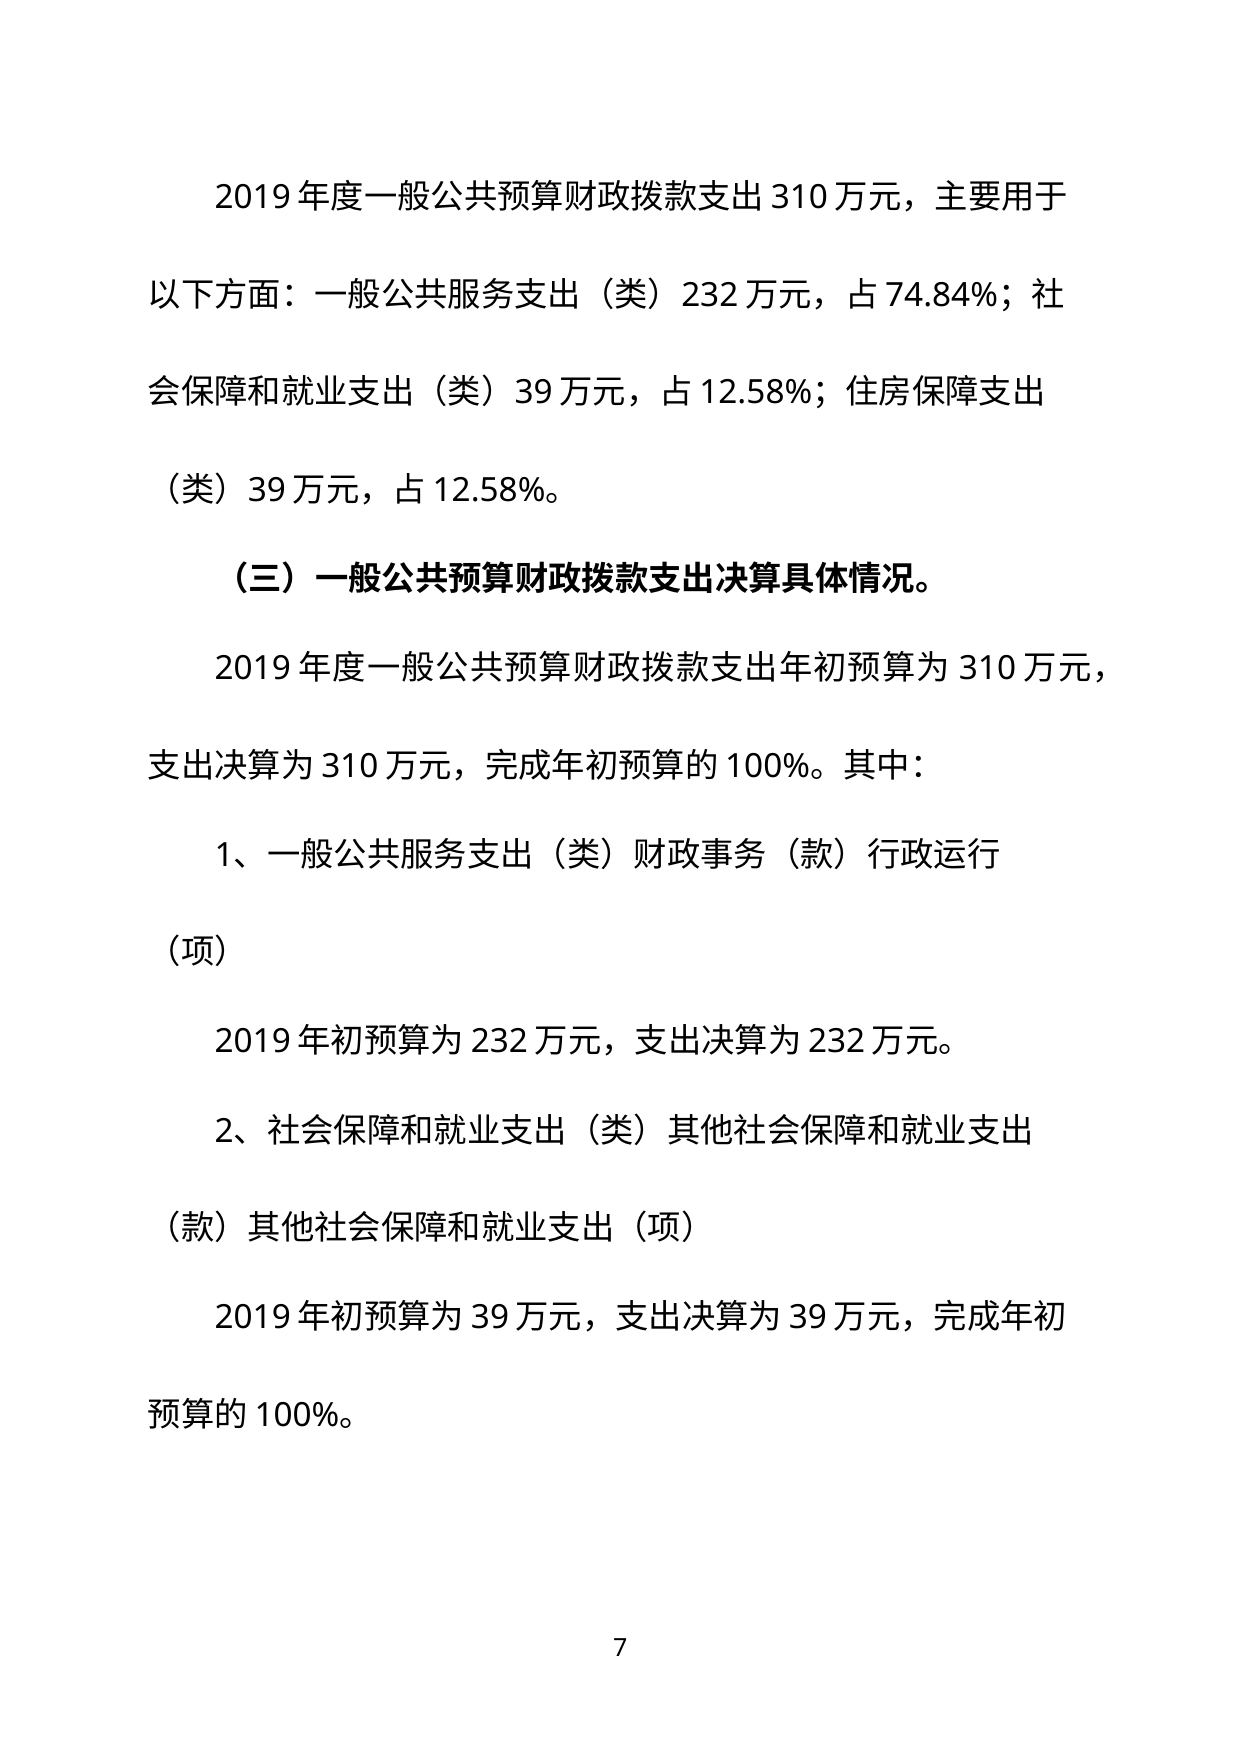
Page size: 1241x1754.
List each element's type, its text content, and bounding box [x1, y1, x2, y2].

text 2019年初预算为232万元，支出决算为232万元。 [148, 1006, 1092, 1071]
text 2、社会保障和就业支出（类）其他社会保障和就业支出（款）其他社会保障和就业支出（项） [148, 1095, 1092, 1258]
text 2019年初预算为39万元，支出决算为39万元，完成年初预算的100%。 [148, 1282, 1092, 1444]
text 1、一般公共服务支出（类）财政事务（款）行政运行（项） [148, 819, 1092, 982]
text 2019年度一般公共预算财政拨款支出年初预算为310万元，支出决算为310万元，完成年初预算的100%。其中： [148, 633, 1092, 795]
text 2019年度一般公共预算财政拨款支出310万元，主要用于以下方面：一般公共服务支出（类）232万元，占74.84%；社会保障和就业支出（类）39万元，占12.58%；住房保障支出（类）39万元，占12.58%。 [148, 162, 1092, 519]
text （三）一般公共预算财政拨款支出决算具体情况。 [148, 544, 1092, 609]
